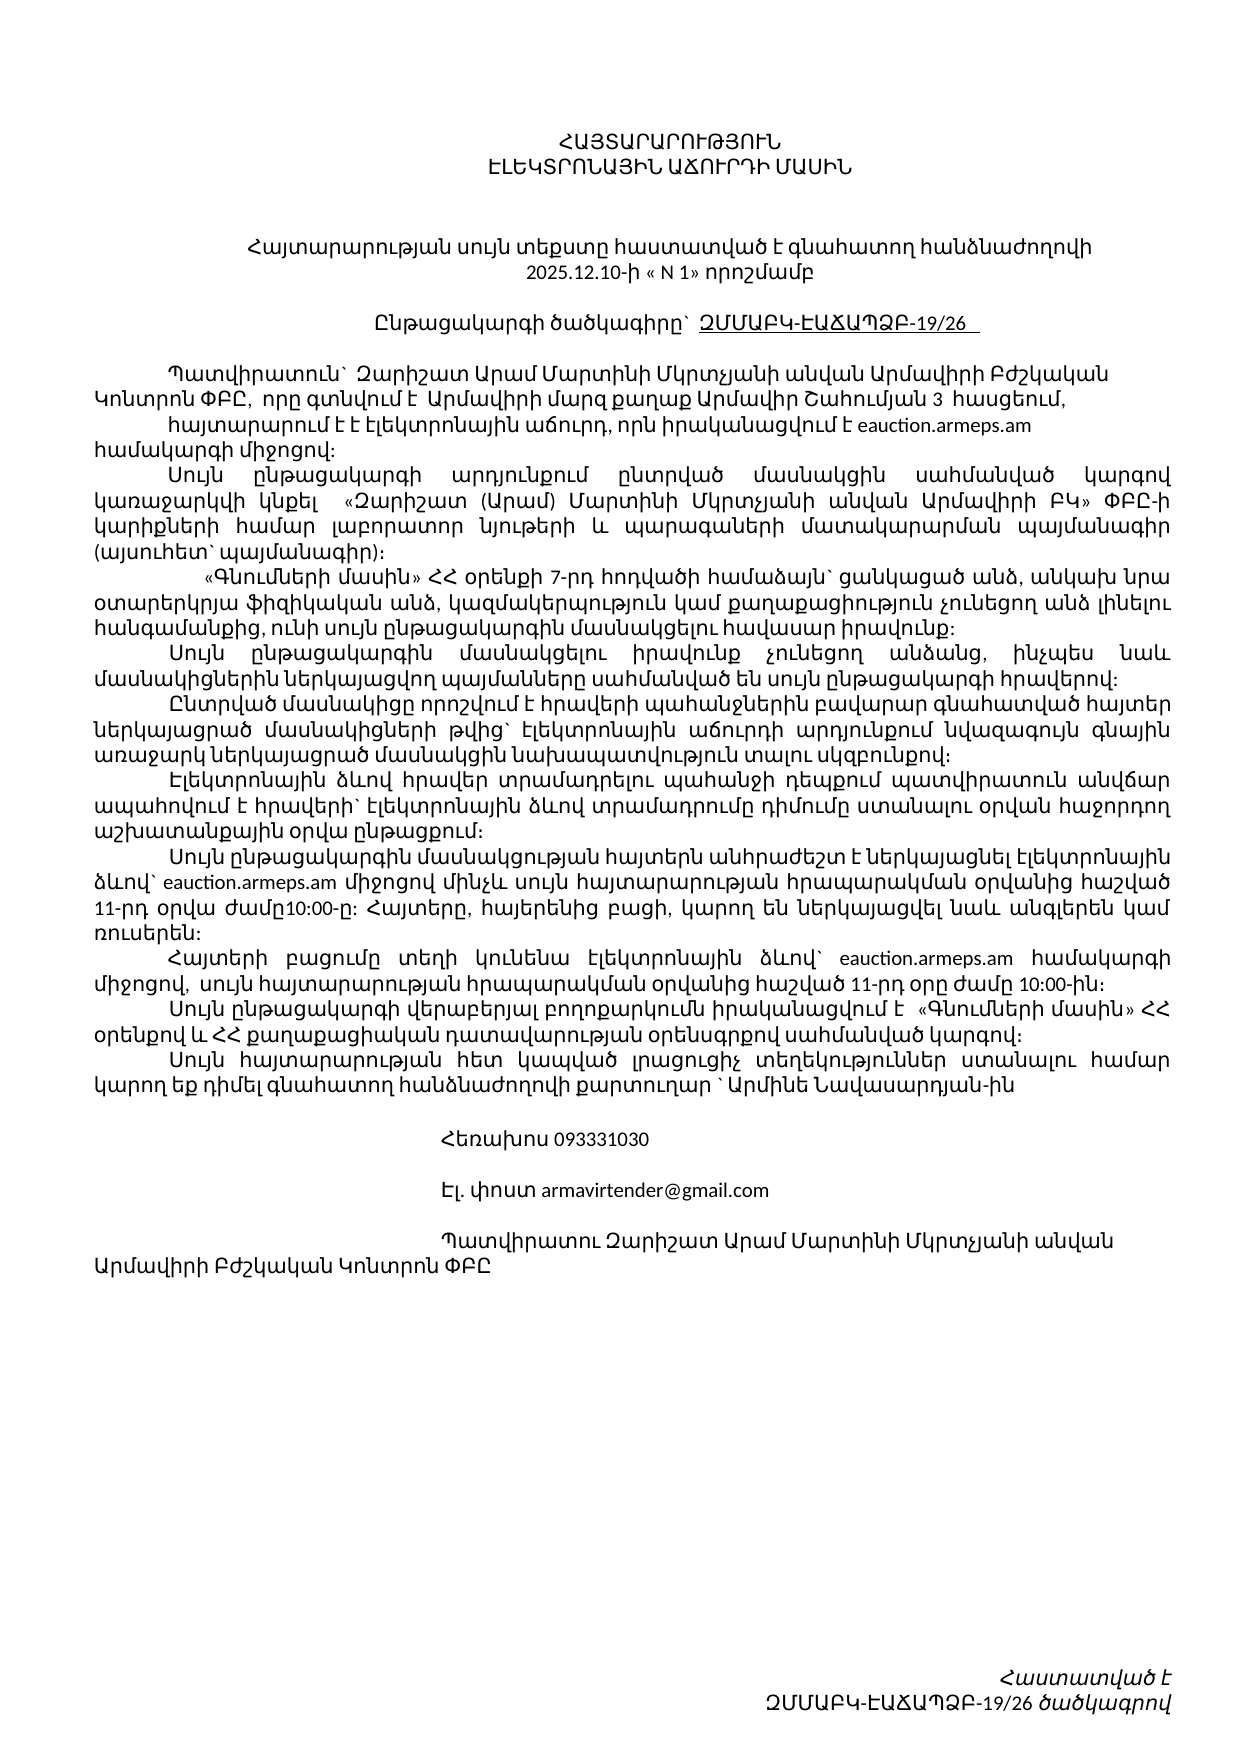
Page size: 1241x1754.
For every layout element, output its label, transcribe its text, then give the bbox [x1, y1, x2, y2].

text Սույն ընթացակարգին մասնակցելու իրավունք չունեցող անձանց, ինչպես նաև մասնակիցներին ներկայացվող պայմանները սահմանված են սույն ընթացակարգի հրավերով: [94, 641, 1171, 691]
text 2025.12.10 -ի « N 1» որոշմամբ [94, 259, 1171, 285]
text Ընթացակարգի ծածկագիրը` ԶՄՄԱԲԿ-ԷԱՃԱՊՁԲ-19/26 [94, 310, 1171, 336]
text Ընտրված մասնակիցը որոշվում է հրավերի պահանջներին բավարար գնահատված հայտեր ներկայացրած մասնակիցների թվից` էլեկտրոնային աճուրդի արդյունքում նվազագույն գնային առաջարկ ներկայացրած մասնակցին նախապատվություն տալու սկզբունքով։ [94, 691, 1171, 768]
text Պատվիրատուն` Զարիշատ Արամ Մարտինի Մկրտչյանի անվան Արմավիրի Բժշկական Կոնտրոն ՓԲԸ, որը գտնվում է Արմավիրի մարզ քաղաք Արմավիր Շահումյան 3 հասցեում, [94, 361, 1171, 412]
text Հաստատված է [94, 1665, 1171, 1690]
text ԶՄՄԱԲԿ-ԷԱՃԱՊՁԲ-19/26 ծածկագրով [94, 1690, 1171, 1716]
text Պատվիրատու Զարիշատ Արամ Մարտինի Մկրտչյանի անվան Արմավիրի Բժշկական Կոնտրոն ՓԲԸ [94, 1228, 1171, 1279]
text Հեռախոս 093331030 [94, 1126, 1171, 1152]
text Սույն ընթացակարգի արդյունքում ընտրված մասնակցին սահմանված կարգով կառաջարկվի կնքել «Զարիշատ (Արամ) Մարտինի Մկրտչյանի անվան Արմավիրի ԲԿ» ՓԲԸ-ի կարիքների համար լաբորատոր նյութերի և պարագաների մատակարարման պայմանագիր (այսուհետ` պայմանագիր)։ [94, 463, 1171, 564]
text Էլեկտրոնային ձևով հրավեր տրամադրելու պահանջի դեպքում պատվիրատուն անվճար ապահովում է հրավերի` էլեկտրոնային ձևով տրամադրումը դիմումը ստանալու օրվան հաջորդող աշխատանքային օրվա ընթացքում։ [94, 768, 1171, 844]
text Սույն ընթացակարգին մասնակցության հայտերն անհրաժեշտ է ներկայացնել էլեկտրոնային ձևով` eauction.armeps.am միջոցով մինչև սույն հայտարարության հրապարակման օրվանից հաշված 11-րդ օրվա ժամը10:00-ը: Հայտերը, հայերենից բացի, կարող են ներկայացվել նաև անգլերեն կամ ռուսերեն: [94, 844, 1171, 946]
text «Գնումների մասին» ՀՀ օրենքի 7-րդ հոդվածի համաձայն` ցանկացած անձ, անկախ նրա օտարերկրյա ֆիզիկական անձ, կազմակերպություն կամ քաղաքացիություն չունեցող անձ լինելու հանգամանքից, ունի սույն ընթացակարգին մասնակցելու հավասար իրավունք: [94, 564, 1171, 641]
text հայտարարում է է էլեկտրոնային աճուրդ, որն իրականացվում է eauction.armeps.am համակարգի միջոցով: [94, 412, 1171, 463]
text ՀԱՅՏԱՐԱՐՈՒԹՅՈՒՆ [94, 129, 1171, 154]
text Հայտերի բացումը տեղի կունենա էլեկտրոնային ձևով` eauction.armeps.am համակարգի միջոցով, սույն հայտարարության հրապարակման օրվանից հաշված 11-րդ օրը ժամը 10:00-ին։ [94, 946, 1171, 996]
text ԷԼԵԿՏՐՈՆԱՅԻՆ ԱՃՈՒՐԴԻ ՄԱՍԻՆ [94, 154, 1171, 180]
text Սույն ընթացակարգի վերաբերյալ բողոքարկումն իրականացվում է «Գնումների մասին» ՀՀ օրենքով և ՀՀ քաղաքացիական դատավարության օրենսգրքով սահմանված կարգով։ [94, 996, 1171, 1047]
text Էլ. փոստ armavirtender@gmail.com [94, 1177, 1171, 1203]
text Սույն հայտարարության հետ կապված լրացուցիչ տեղեկություններ ստանալու համար կարող եք դիմել գնահատող հանձնաժողովի քարտուղար ` Արմինե Նավասարդյան-ին [94, 1047, 1171, 1098]
text Հայտարարության սույն տեքստը հաստատված է գնահատող հանձնաժողովի [94, 234, 1171, 259]
